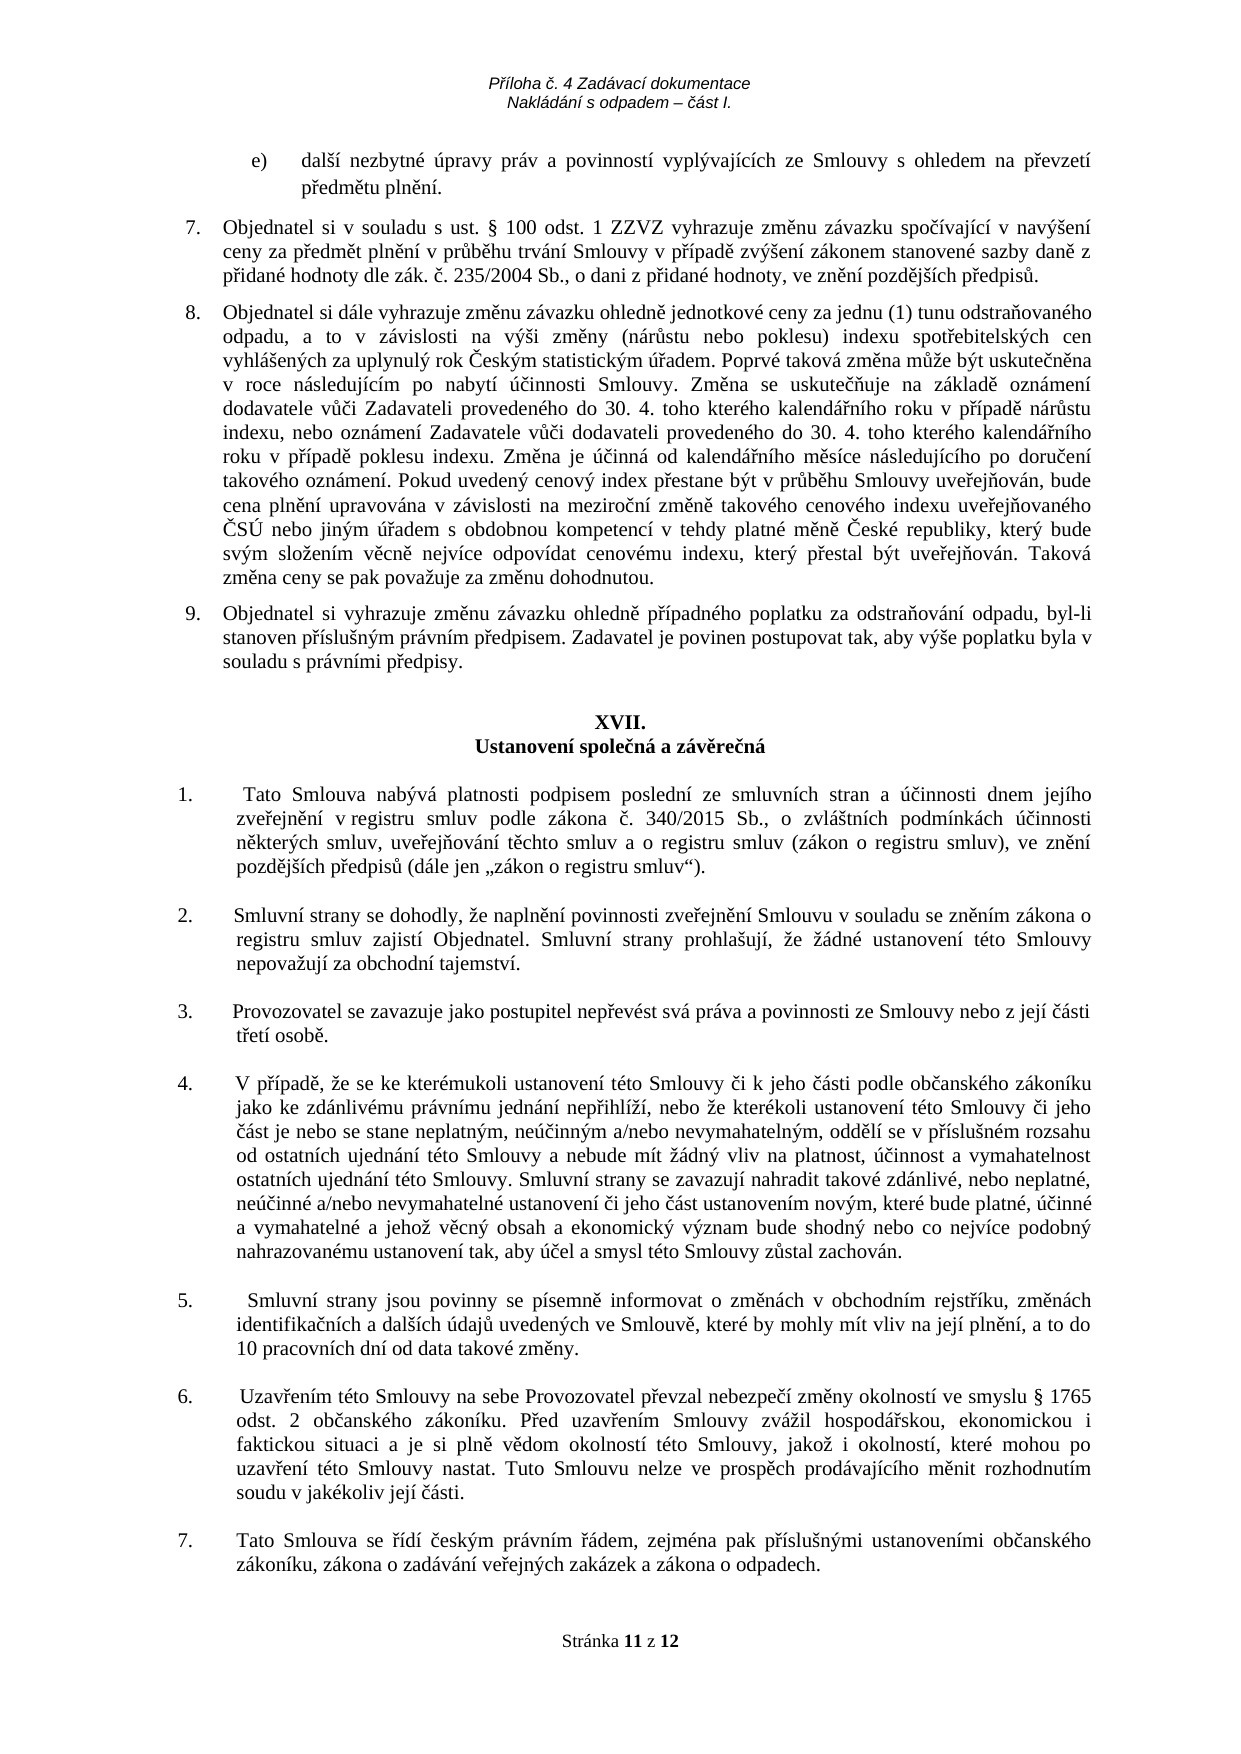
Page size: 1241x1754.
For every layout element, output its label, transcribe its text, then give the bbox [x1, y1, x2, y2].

list Tato Smlouva nabývá platnosti podpisem poslední ze smluvních stran a účinnosti dnem jejího zveřejnění v registru smluv podle zákona č. 340/2015 Sb., o zvláštních podmínkách účinnosti některých smluv, uveřejňování těchto smluv a o registru smluv (zákon o registru smluv), ve znění pozdějších předpisů (dále jen „zákon o registru smluv“). [177, 782, 1093, 878]
list Tato Smlouva se řídí českým právním řádem, zejména pak příslušnými ustanoveními občanského zákoníku, zákona o zadávání veřejných zakázek a zákona o odpadech. [177, 1528, 1093, 1576]
list Objednatel si vyhrazuje změnu závazku ohledně případného poplatku za odstraňování odpadu, byl-li stanoven příslušným právním předpisem. Zadavatel je povinen postupovat tak, aby výše poplatku byla v souladu s právními předpisy. [185, 601, 1093, 673]
list Smluvní strany jsou povinny se písemně informovat o změnách v obchodním rejstříku, změnách identifikačních a dalších údajů uvedených ve Smlouvě, které by mohly mít vliv na její plnění, a to do 10 pracovních dní od data takové změny. [177, 1287, 1093, 1360]
text Ustanovení společná a závěrečná [148, 734, 1093, 758]
list Smluvní strany se dohodly, že naplnění povinnosti zveřejnění Smlouvu v souladu se zněním zákona o registru smluv zajistí Objednatel. Smluvní strany prohlašují, že žádné ustanovení této Smlouvy nepovažují za obchodní tajemství. [177, 902, 1093, 975]
list Objednatel si dále vyhrazuje změnu závazku ohledně jednotkové ceny za jednu (1) tunu odstraňovaného odpadu, a to v závislosti na výši změny (nárůstu nebo poklesu) indexu spotřebitelských cen vyhlášených za uplynulý rok Českým statistickým úřadem. Poprvé taková změna může být uskutečněna v roce následujícím po nabytí účinnosti Smlouvy. Změna se uskutečňuje na základě oznámení dodavatele vůči Zadavateli provedeného do 30. 4. toho kterého kalendářního roku v případě nárůstu indexu, nebo oznámení Zadavatele vůči dodavateli provedeného do 30. 4. toho kterého kalendářního roku v případě poklesu indexu. Změna je účinná od kalendářního měsíce následujícího po doručení takového oznámení. Pokud uvedený cenový index přestane být v průběhu Smlouvy uveřejňován, bude cena plnění upravována v závislosti na meziroční změně takového cenového indexu uveřejňovaného ČSÚ nebo jiným úřadem s obdobnou kompetencí v tehdy platné měně České republiky, který bude svým složením věcně nejvíce odpovídat cenovému indexu, který přestal být uveřejňován. Taková změna ceny se pak považuje za změnu dohodnutou. [185, 300, 1093, 589]
list Provozovatel se zavazuje jako postupitel nepřevést svá práva a povinnosti ze Smlouvy nebo z její části třetí osobě. [177, 999, 1093, 1047]
list V případě, že se ke kterémukoli ustanovení této Smlouvy či k jeho části podle občanského zákoníku jako ke zdánlivému právnímu jednání nepřihlíží, nebo že kterékoli ustanovení této Smlouvy či jeho část je nebo se stane neplatným, neúčinným a/nebo nevymahatelným, oddělí se v příslušném rozsahu od ostatních ujednání této Smlouvy a nebude mít žádný vliv na platnost, účinnost a vymahatelnost ostatních ujednání této Smlouvy. Smluvní strany se zavazují nahradit takové zdánlivé, nebo neplatné, neúčinné a/nebo nevymahatelné ustanovení či jeho část ustanovením novým, které bude platné, účinné a vymahatelné a jehož věcný obsah a ekonomický význam bude shodný nebo co nejvíce podobný nahrazovanému ustanovení tak, aby účel a smysl této Smlouvy zůstal zachován. [177, 1071, 1093, 1263]
list Uzavřením této Smlouvy na sebe Provozovatel převzal nebezpečí změny okolností ve smyslu § 1765 odst. 2 občanského zákoníku. Před uzavřením Smlouvy zvážil hospodářskou, ekonomickou i faktickou situaci a je si plně vědom okolností této Smlouvy, jakož i okolností, které mohou po uzavření této Smlouvy nastat. Tuto Smlouvu nelze ve prospěch prodávajícího měnit rozhodnutím soudu v jakékoliv její části. [177, 1384, 1093, 1504]
text další nezbytné úpravy práv a povinností vyplývajících ze Smlouvy s ohledem na převzetí předmětu plnění. [251, 148, 1093, 199]
list Objednatel si v souladu s ust. § 100 odst. 1 ZZVZ vyhrazuje změnu závazku spočívající v navýšení ceny za předmět plnění v průběhu trvání Smlouvy v případě zvýšení zákonem stanovené sazby daně z přidané hodnoty dle zák. č. 235/2004 Sb., o dani z přidané hodnoty, ve znění pozdějších předpisů. [185, 215, 1093, 287]
text XVII. [148, 710, 1093, 734]
